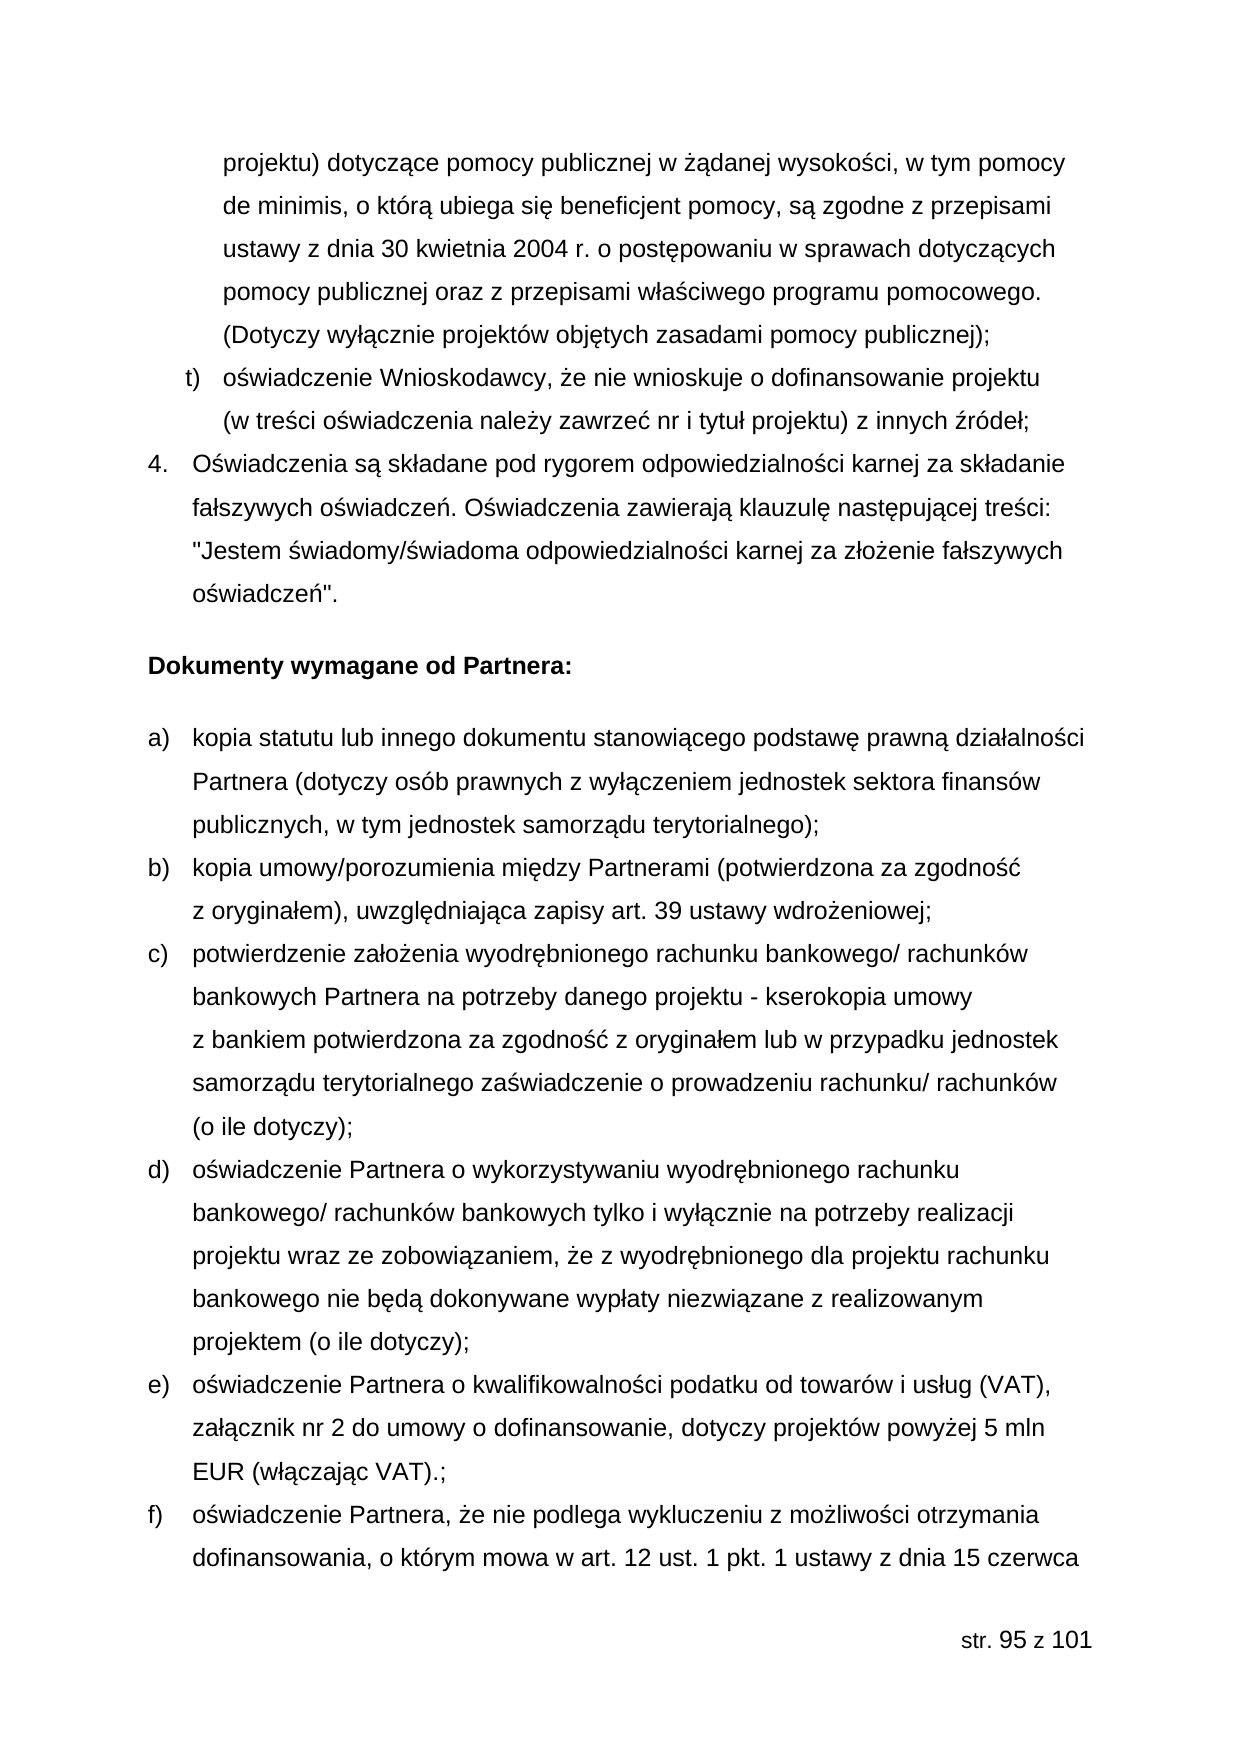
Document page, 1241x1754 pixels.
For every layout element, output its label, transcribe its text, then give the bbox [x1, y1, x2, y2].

list oświadczenie Partnera o kwalifikowalności podatku od towarów i usług (VAT), załącznik nr 2 do umowy o dofinansowanie, dotyczy projektów powyżej 5 mln EUR (włączając VAT).; [148, 1370, 1093, 1485]
list Dokumenty wymagane od Partnera: [148, 651, 1093, 680]
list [148, 1500, 1093, 1572]
list kopia umowy/porozumienia między Partnerami (potwierdzona za zgodność z oryginałem), uwzględniająca zapisy art. 39 ustawy wdrożeniowej; [148, 853, 1093, 925]
list oświadczenie Partnera o wykorzystywaniu wyodrębnionego rachunku bankowego/ rachunków bankowych tylko i wyłącznie na potrzeby realizacji projektu wraz ze zobowiązaniem, że z wyodrębnionego dla projektu rachunku bankowego nie będą dokonywane wypłaty niezwiązane z realizowanym projektem (o ile dotyczy); [148, 1155, 1093, 1356]
list kopia statutu lub innego dokumentu stanowiącego podstawę prawną działalności Partnera (dotyczy osób prawnych z wyłączeniem jednostek sektora finansów publicznych, w tym jednostek samorządu terytorialnego); [148, 723, 1093, 838]
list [185, 148, 1093, 349]
list potwierdzenie założenia wyodrębnionego rachunku bankowego/ rachunków bankowych Partnera na potrzeby danego projektu - kserokopia umowy z bankiem potwierdzona za zgodność z oryginałem lub w przypadku jednostek samorządu terytorialnego zaświadczenie o prowadzeniu rachunku/ rachunków (o ile dotyczy); [148, 939, 1093, 1140]
list oświadczenie Wnioskodawcy, że nie wnioskuje o dofinansowanie projektu (w treści oświadczenia należy zawrzeć nr i tytuł projektu) z innych źródeł; [185, 363, 1093, 435]
list Oświadczenia są składane pod rygorem odpowiedzialności karnej za składanie fałszywych oświadczeń. Oświadczenia zawierają klauzulę następującej treści: "Jestem świadomy/świadoma odpowiedzialności karnej za złożenie fałszywych oświadczeń". [148, 449, 1093, 608]
